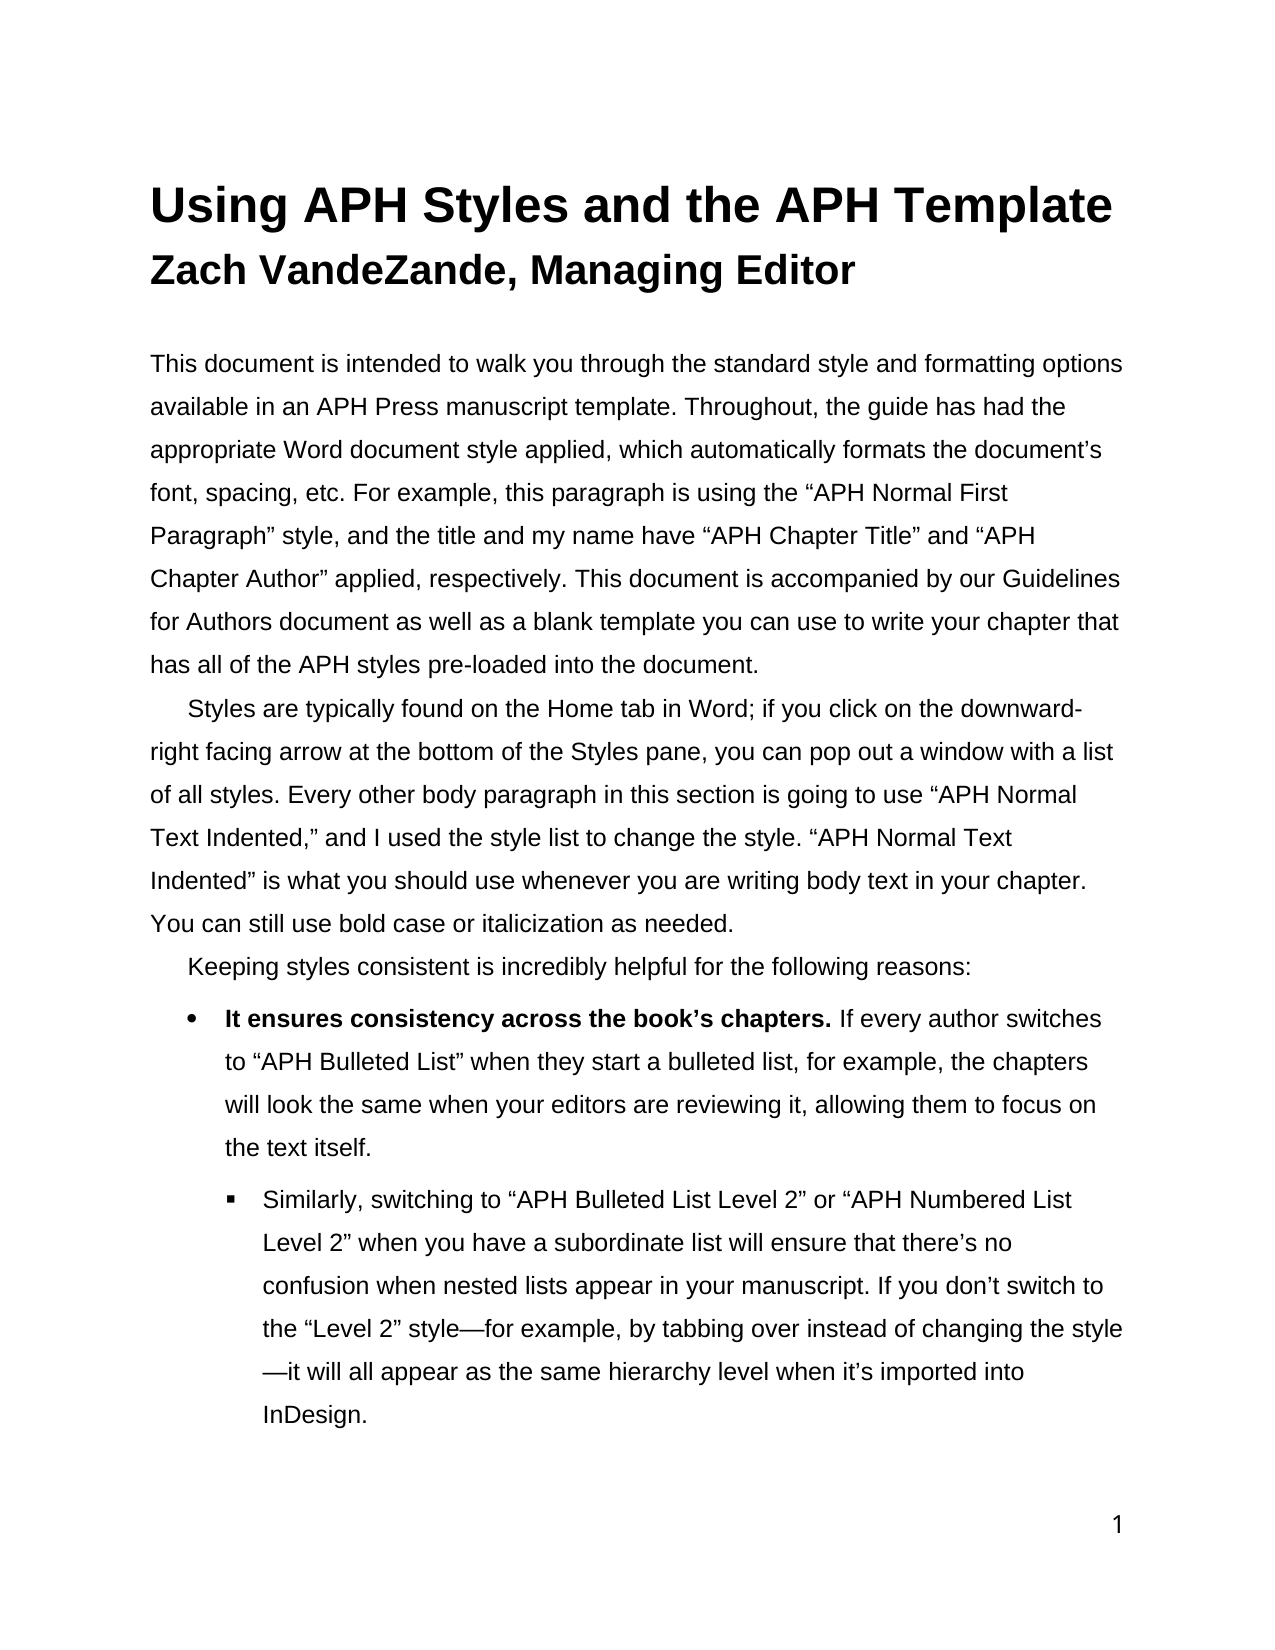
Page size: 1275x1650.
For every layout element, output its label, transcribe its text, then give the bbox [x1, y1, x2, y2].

text Keeping styles consistent is incredibly helpful for the following reasons: [150, 952, 1125, 981]
title Using APH Styles and the APH Template [150, 175, 1125, 232]
list It ensures consistency across the book’s chapters. If every author switches to “APH Bulleted List” when they start a bulleted list, for example, the chapters will look the same when your editors are reviewing it, allowing them to focus on the text itself. [187, 1004, 1125, 1162]
text Zach VandeZande, Managing Editor [150, 245, 1125, 293]
text Styles are typically found on the Home tab in Word; if you click on the downward-right facing arrow at the bottom of the Styles pane, you can pop out a window with a list of all styles. Every other body paragraph in this section is going to use “APH Normal Text Indented,” and I used the style list to change the style. “APH Normal Text Indented” is what you should use whenever you are writing body text in your chapter. You can still use bold case or italicization as needed. [150, 693, 1125, 938]
text This document is intended to walk you through the standard style and formatting options available in an APH Press manuscript template. Throughout, the guide has had the appropriate Word document style applied, which automatically formats the document’s font, spacing, etc. For example, this paragraph is using the “APH Normal First Paragraph” style, and the title and my name have “APH Chapter Title” and “APH Chapter Author” applied, respectively. This document is accompanied by our Guidelines for Authors document as well as a blank template you can use to write your chapter that has all of the APH styles pre-loaded into the document. [150, 348, 1125, 679]
list Similarly, switching to “APH Bulleted List Level 2” or “APH Numbered List Level 2” when you have a subordinate list will ensure that there’s no confusion when nested lists appear in your manuscript. If you don’t switch to the “Level 2” style—for example, by tabbing over instead of changing the style—it will all appear as the same hierarchy level when it’s imported into InDesign. [225, 1185, 1125, 1429]
